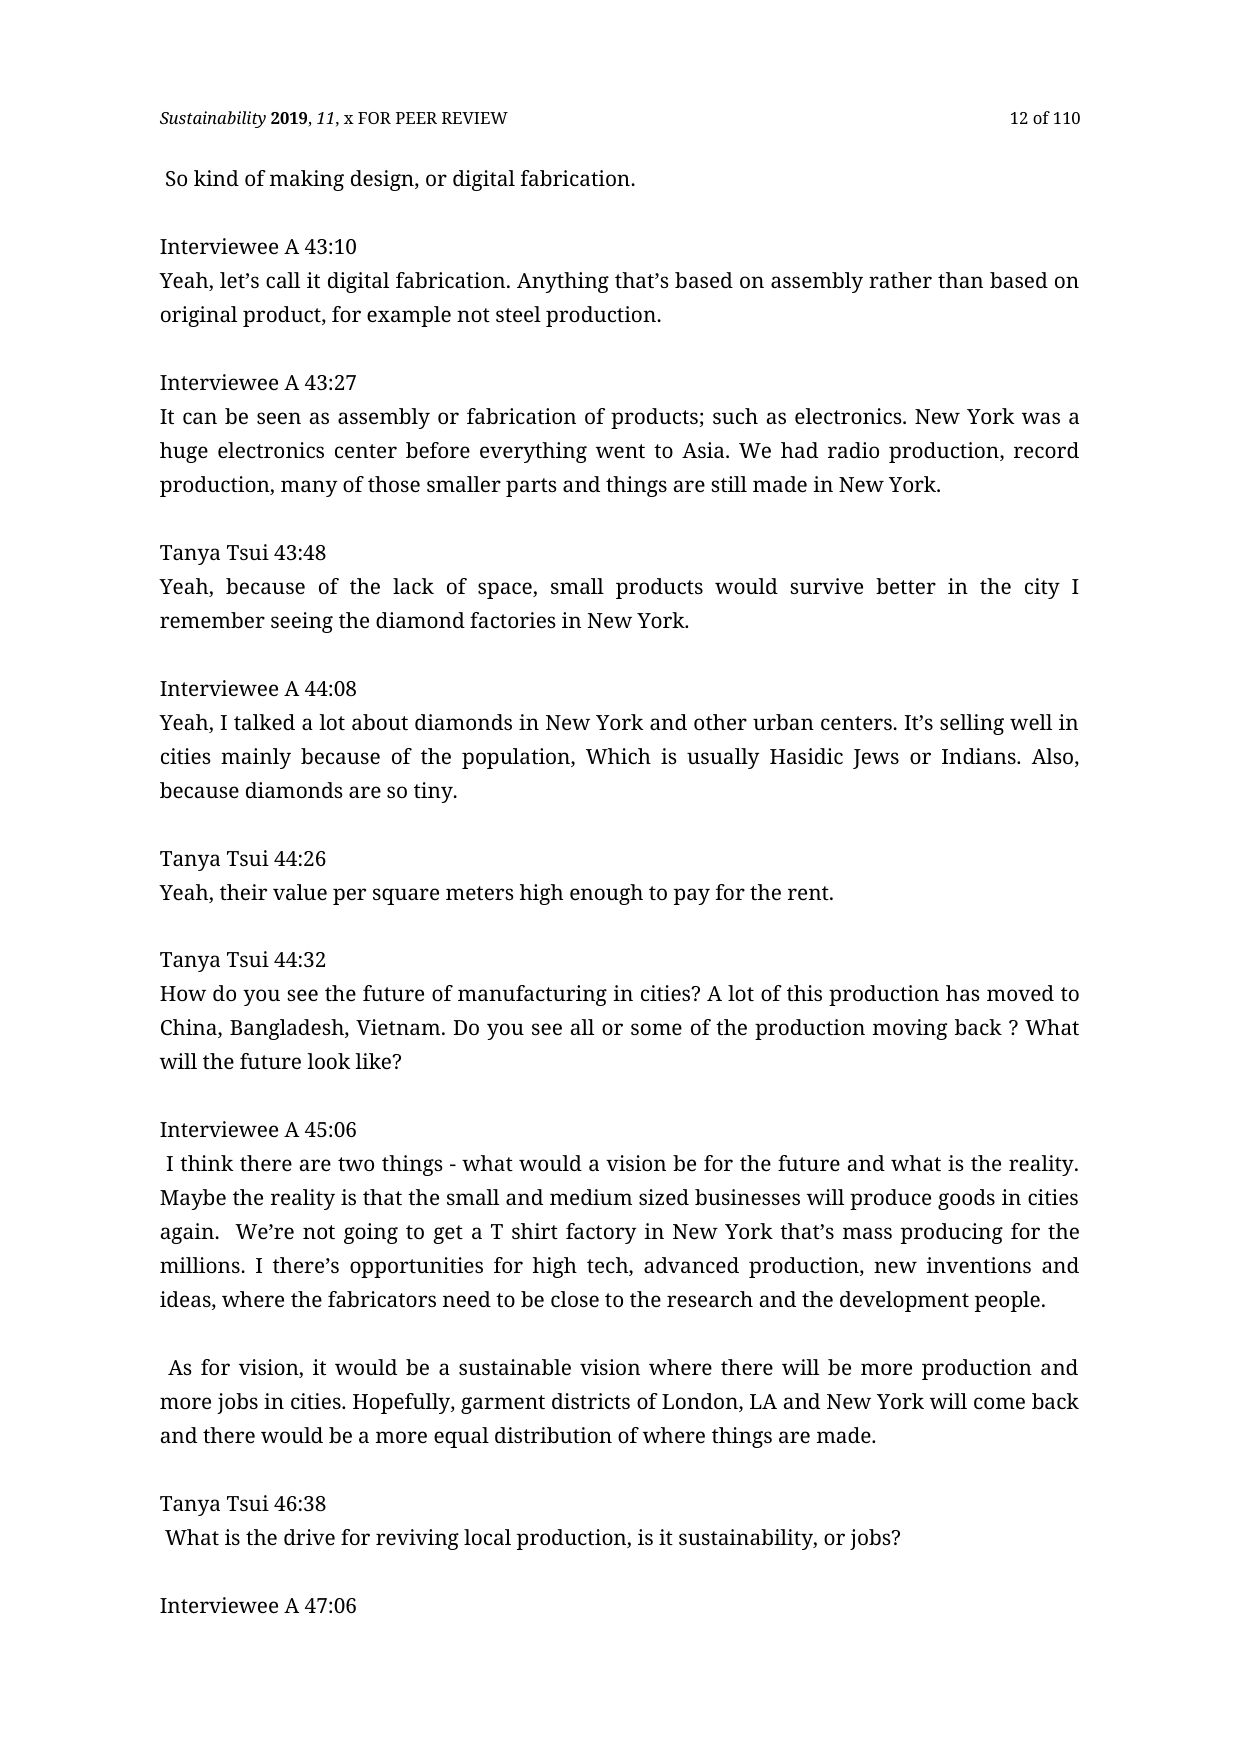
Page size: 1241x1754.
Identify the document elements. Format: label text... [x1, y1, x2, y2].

text Tanya Tsui 46:38 [159, 1486, 1081, 1520]
text Interviewee A 44:08 [159, 671, 1081, 705]
text How do you see the future of manufacturing in cities? A lot of this production has moved to China, Bangladesh, Vietnam. Do you see all or some of the production moving back ? What will the future look like? [159, 977, 1081, 1079]
text I think there are two things - what would a vision be for the future and what is the reality. Maybe the reality is that the small and medium sized businesses will produce goods in cities again. We’re not going to get a T shirt factory in New York that’s mass producing for the millions. I there’s opportunities for high tech, advanced production, new inventions and ideas, where the fabricators need to be close to the research and the development people. [159, 1147, 1081, 1316]
text So kind of making design, or digital fabrication. [159, 162, 1081, 196]
text Tanya Tsui 43:48 [159, 535, 1081, 569]
text Tanya Tsui 44:26 [159, 841, 1081, 875]
text Yeah, because of the lack of space, small products would survive better in the city I remember seeing the diamond factories in New York. [159, 569, 1081, 637]
text Yeah, their value per square meters high enough to pay for the rent. [159, 875, 1081, 909]
text What is the drive for reviving local production, is it sustainability, or jobs? [159, 1520, 1081, 1554]
text Tanya Tsui 44:32 [159, 943, 1081, 977]
text As for vision, it would be a sustainable vision where there will be more production and more jobs in cities. Hopefully, garment districts of London, LA and New York will come back and there would be a more equal distribution of where things are made. [159, 1350, 1081, 1452]
text Yeah, let’s call it digital fabrication. Anything that’s based on assembly rather than based on original product, for example not steel production. [159, 264, 1081, 332]
text Interviewee A 45:06 [159, 1113, 1081, 1147]
text Yeah, I talked a lot about diamonds in New York and other urban centers. It’s selling well in cities mainly because of the population, Which is usually Hasidic Jews or Indians. Also, because diamonds are so tiny. [159, 705, 1081, 807]
text Interviewee A 43:27 [159, 366, 1081, 399]
text It can be seen as assembly or fabrication of products; such as electronics. New York was a huge electronics center before everything went to Asia. We had radio production, record production, many of those smaller parts and things are still made in New York. [159, 399, 1081, 501]
text Interviewee A 47:06 [159, 1588, 1081, 1622]
text Interviewee A 43:10 [159, 230, 1081, 264]
